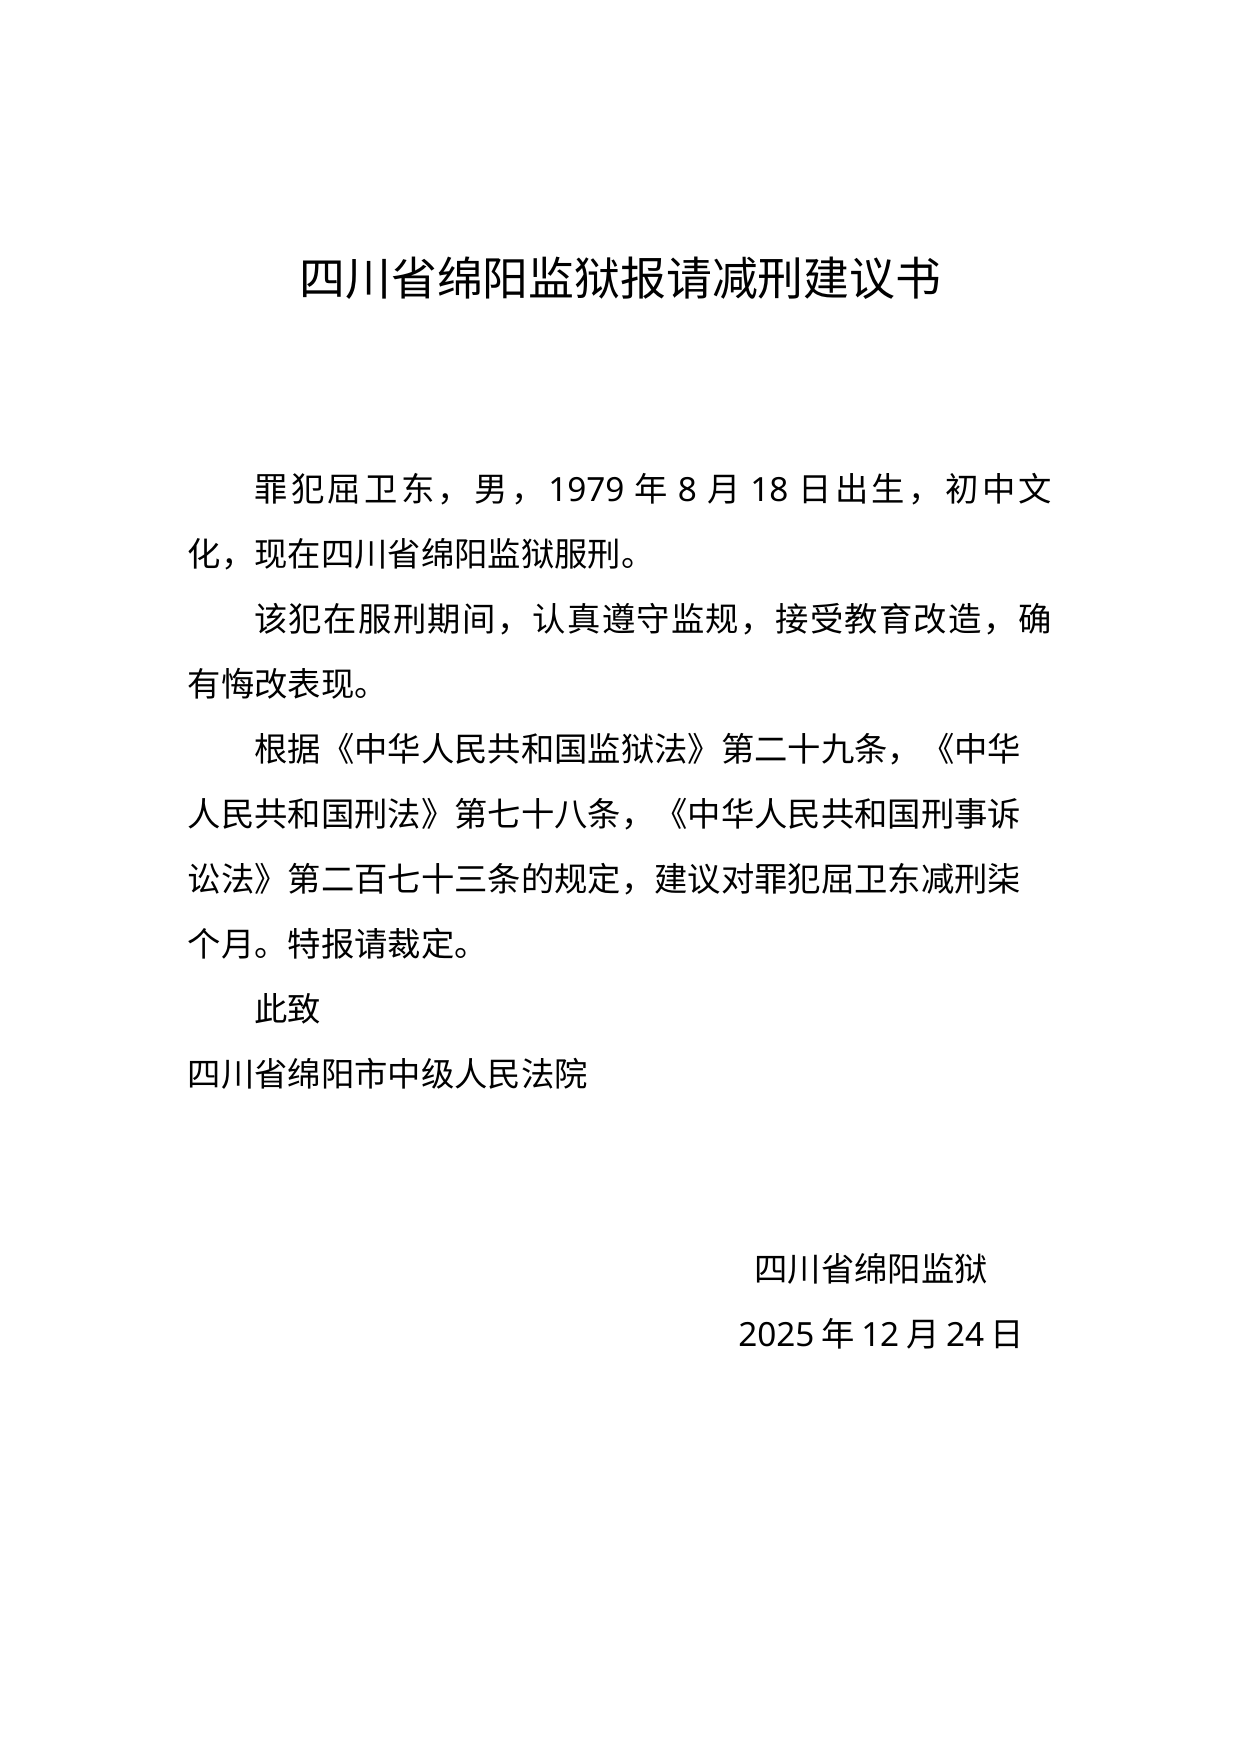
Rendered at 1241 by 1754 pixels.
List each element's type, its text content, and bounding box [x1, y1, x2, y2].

text 此致 [187, 974, 1053, 1039]
text 罪犯屈卫东，男，1979年8月18日出生，初中文化，现在四川省绵阳监狱服刑。 [187, 454, 1053, 584]
text 该犯在服刑期间，认真遵守监规，接受教育改造，确有悔改表现。 [187, 584, 1053, 714]
text 四川省绵阳监狱 [187, 1234, 1053, 1299]
text 2025年12月24日 [187, 1299, 1053, 1364]
text 四川省绵阳市中级人民法院 [187, 1039, 1053, 1104]
text 四川省绵阳监狱报请减刑建议书 [187, 227, 1053, 324]
text 根据《中华人民共和国监狱法》第二十九条，《中华人民共和国刑法》第七十八条，《中华人民共和国刑事诉讼法》第二百七十三条的规定，建议对罪犯屈卫东减刑柒个月。特报请裁定。 [187, 714, 1053, 974]
